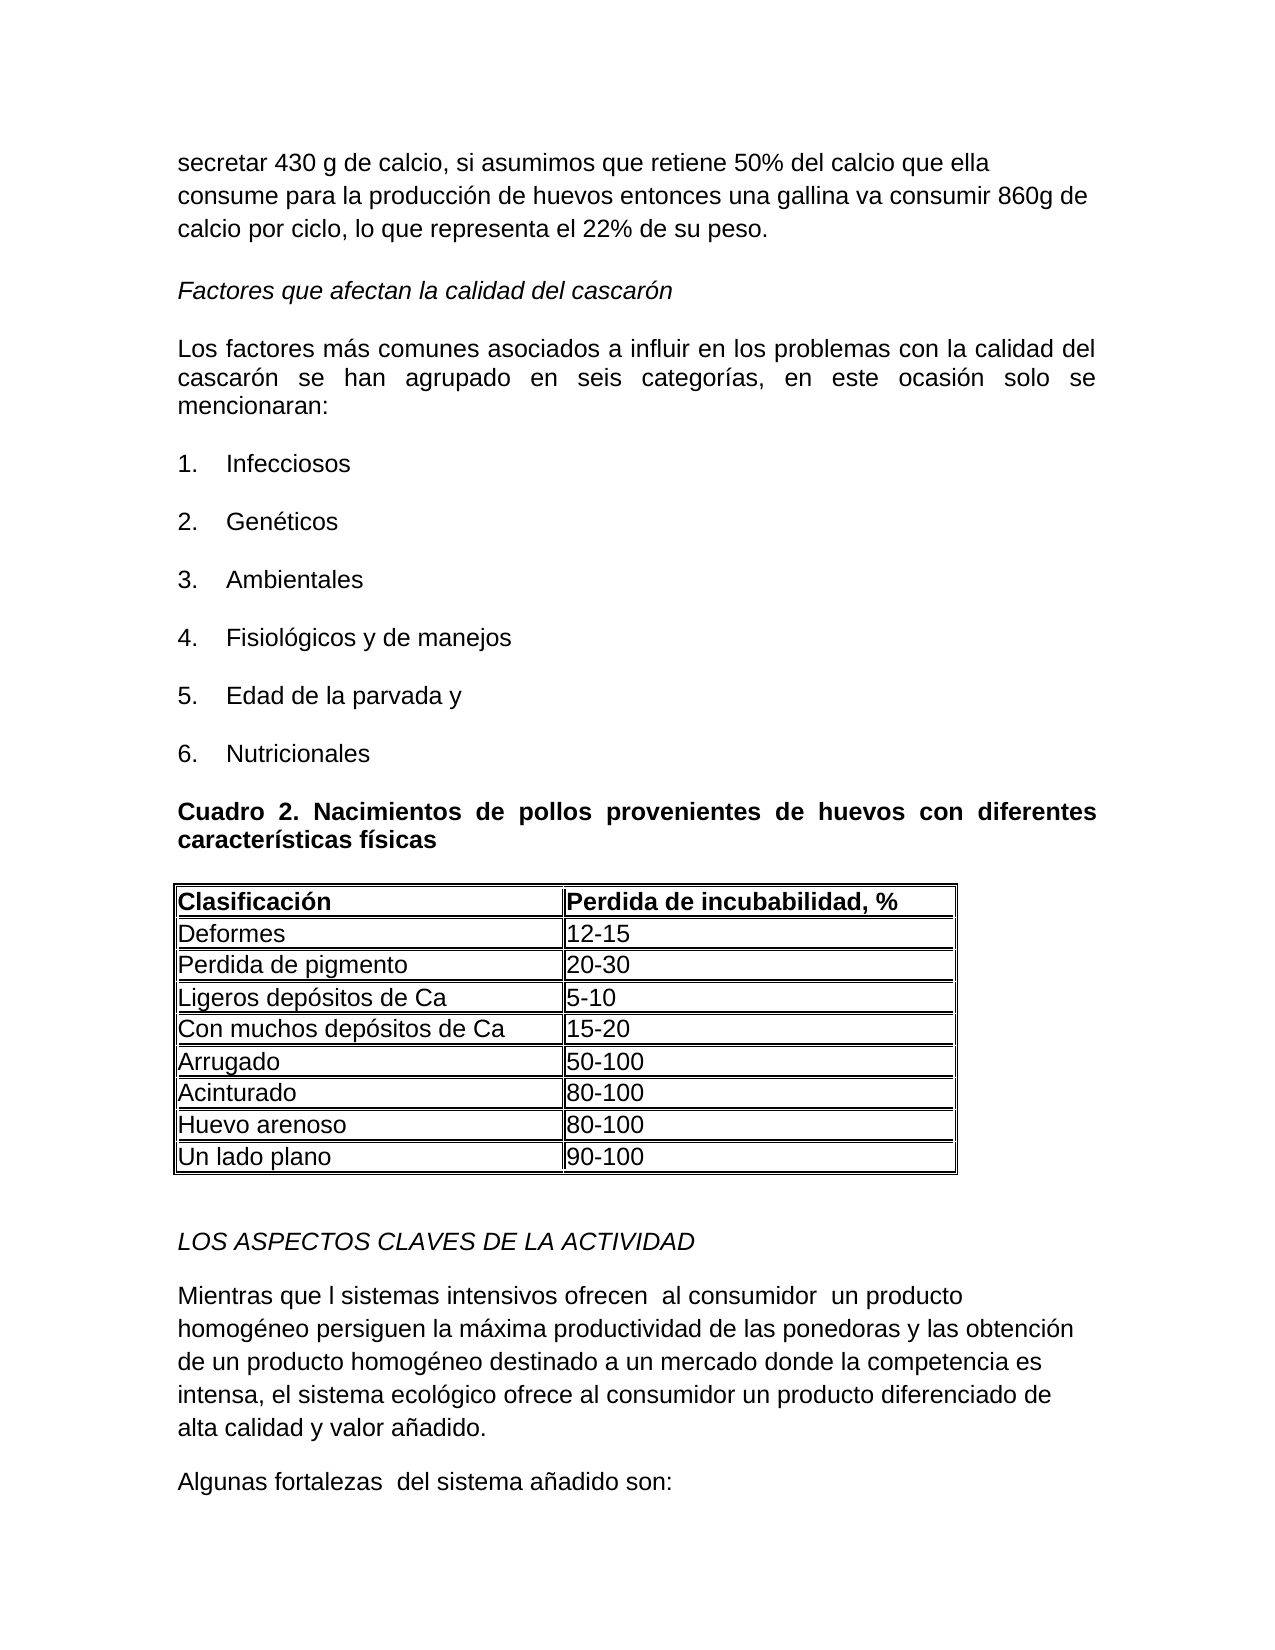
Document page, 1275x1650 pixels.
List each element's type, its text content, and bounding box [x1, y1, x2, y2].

text 1. Infecciosos [177, 449, 1098, 478]
text Factores que afectan la calidad del cascarón [177, 276, 1098, 304]
table_cell 80-100 [566, 1107, 955, 1139]
text 5. Edad de la parvada y [177, 681, 1098, 709]
table_cell Perdida de pigmento [177, 947, 562, 979]
table_cell 80-100 [566, 1075, 955, 1107]
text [177, 148, 1098, 242]
table_cell 5-10 [566, 979, 955, 1011]
text Algunas fortalezas del sistema añadido son: [177, 1467, 1098, 1496]
text LOS ASPECTOS CLAVES DE LA ACTIVIDAD [177, 1227, 1098, 1256]
table_cell Con muchos depósitos de Ca [177, 1011, 562, 1043]
table_cell Huevo arenoso [177, 1107, 562, 1139]
text Los factores más comunes asociados a influir en los problemas con la calidad del cascarón se han agrupado en seis categorías, en este ocasión solo se mencionaran: [177, 334, 1098, 420]
table_cell 90-100 [564, 1139, 955, 1171]
text 3. Ambientales [177, 565, 1098, 594]
text 2. Genéticos [177, 507, 1098, 536]
text Cuadro 2. Nacimientos de pollos provenientes de huevos con diferentes características físicas [177, 797, 1098, 854]
table_cell Arrugado [177, 1043, 562, 1075]
table_cell 50-100 [566, 1043, 955, 1075]
table_cell Acinturado [177, 1075, 562, 1107]
table_cell 12-15 [566, 915, 955, 947]
table_cell 20-30 [566, 947, 955, 979]
table_header Perdida de incubabilidad, % [564, 887, 955, 915]
text Mientras que l sistemas intensivos ofrecen al consumidor un producto homogéneo persiguen la máxima productividad de las ponedoras y las obtención de un producto homogéneo destinado a un mercado donde la competencia es intensa, el sistema ecológico ofrece al consumidor un producto diferenciado de alta calidad y valor añadido. [177, 1281, 1098, 1442]
text 4. Fisiológicos y de manejos [177, 623, 1098, 652]
table_cell Ligeros depósitos de Ca [177, 979, 562, 1011]
text 6. Nutricionales [177, 739, 1098, 767]
table_cell 15-20 [566, 1011, 955, 1043]
table_cell Un lado plano [177, 1139, 564, 1171]
table_cell Deformes [177, 915, 562, 947]
table_header Clasificación [177, 885, 564, 915]
